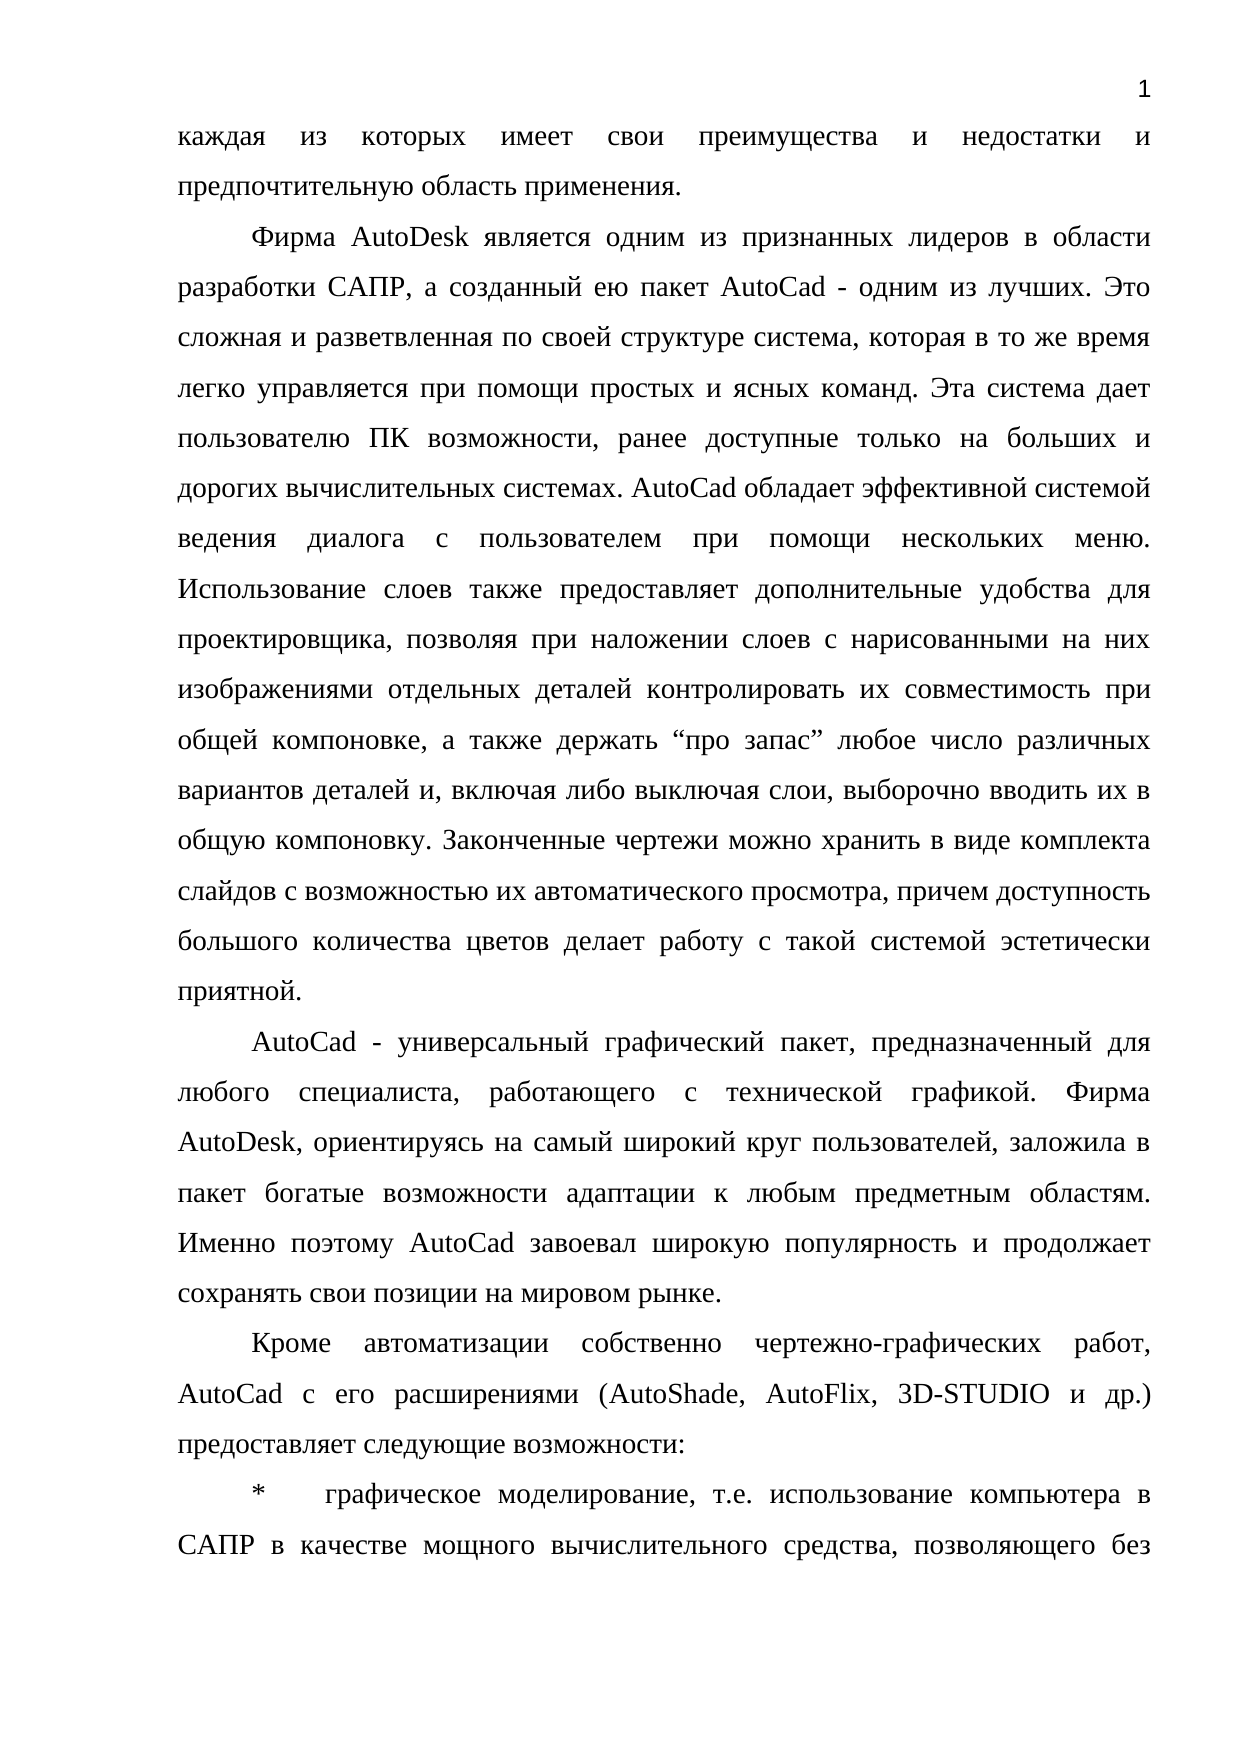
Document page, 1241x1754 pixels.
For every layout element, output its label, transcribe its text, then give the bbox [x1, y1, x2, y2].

text Кроме автоматизации собственно чертежно-графических работ, AutoCad с его расширениями (AutoShade, AutoFlix, 3D-STUDIO и др.) предоставляет следующие возможности: [177, 1326, 1152, 1460]
text AutoCad - универсальный графический пакет, предназначенный для любого специалиста, работающего с технической графикой. Фирма AutoDesk, ориентируясь на самый широкий круг пользователей, заложила в пакет богатые возможности адаптации к любым предметным областям. Именно поэтому AutoCad завоевал широкую популярность и продолжает сохранять свои позиции на мировом рынке. [177, 1024, 1152, 1309]
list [177, 1477, 1152, 1560]
text Фирма AutoDesk является одним из признанных лидеров в области разработки САПР, а созданный ею пакет AutoCad - одним из лучших. Это сложная и разветвленная по своей структуре система, которая в то же время легко управляется при помощи простых и ясных команд. Эта система дает пользователю ПК возможности, ранее доступные только на больших и дорогих вычислительных системах. AutoCad обладает эффективной системой ведения диалога с пользователем при помощи нескольких меню. Использование слоев также предоставляет дополнительные удобства для проектировщика, позволяя при наложении слоев с нарисованными на них изображениями отдельных деталей контролировать их совместимость при общей компоновке, а также держать “про запас” любое число различных вариантов деталей и, включая либо выключая слои, выборочно вводить их в общую компоновку. Законченные чертежи можно хранить в виде комплекта слайдов с возможностью их автоматического просмотра, причем доступность большого количества цветов делает работу с такой системой эстетически приятной. [177, 219, 1152, 1007]
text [177, 118, 1152, 202]
